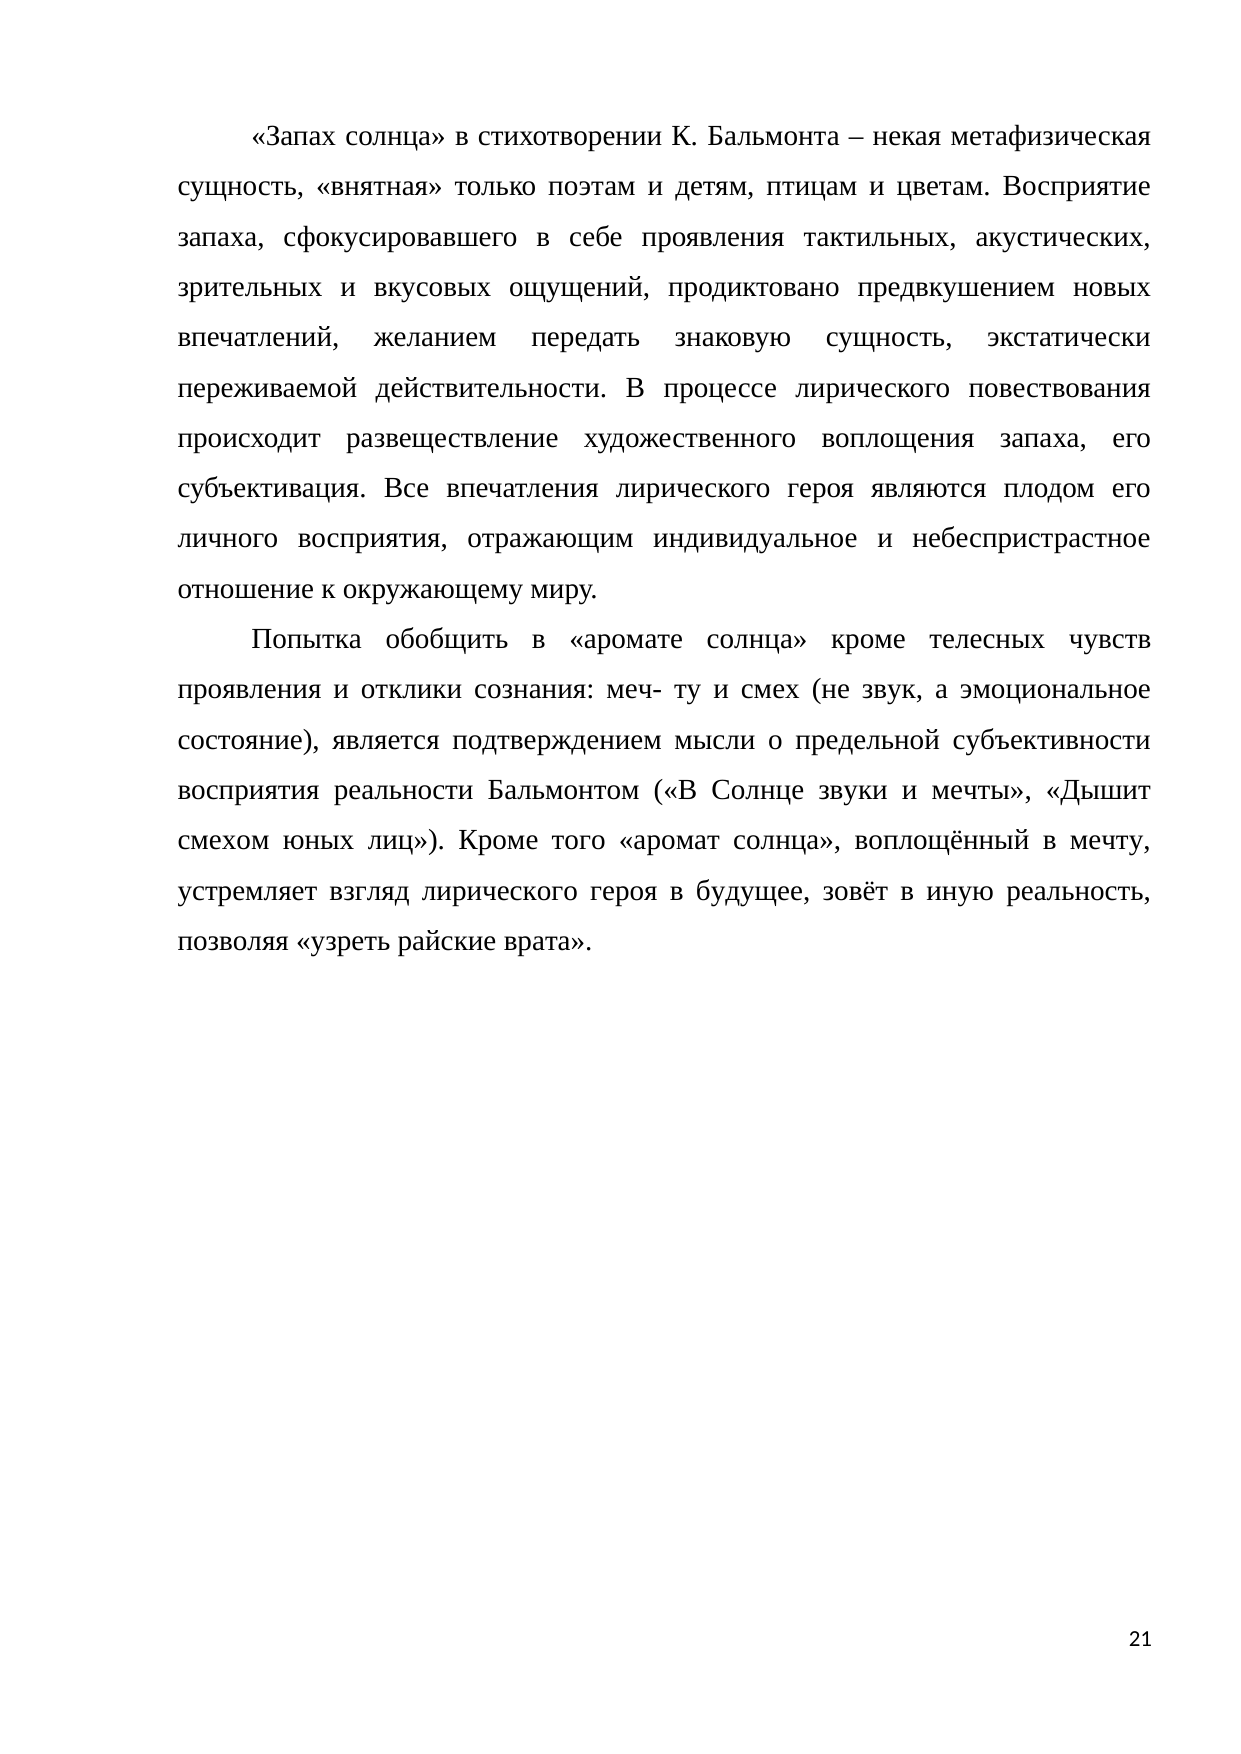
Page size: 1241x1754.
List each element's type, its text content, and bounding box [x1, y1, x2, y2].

text Попытка обобщить в «аромате солнца» кроме телесных чувств проявления и отклики сознания: меч- ту и смех (не звук, а эмоциональное состояние), является подтверждением мысли о предельной субъективности восприятия реальности Бальмонтом («В Солнце звуки и мечты», «Дышит смехом юных лиц»). Кроме того «аромат солнца», воплощённый в мечту, устремляет взгляд лирического героя в будущее, зовёт в иную реальность, позволяя «узреть райские врата». [177, 621, 1152, 957]
subtitle «Запах солнца» в стихотворении К. Бальмонта – некая метафизическая сущность, «внятная» только поэтам и детям, птицам и цветам. Восприятие запаха, сфокусировавшего в себе проявления тактильных, акустических, зрительных и вкусовых ощущений, продиктовано предвкушением новых впечатлений, желанием передать знаковую сущность, экстатически переживаемой действительности. В процессе лирического повествования происходит развеществление художественного воплощения запаха, его субъективация. Все впечатления лирического героя являются плодом его личного восприятия, отражающим индивидуальное и небеспристрастное отношение к окружающему миру. [177, 118, 1152, 604]
